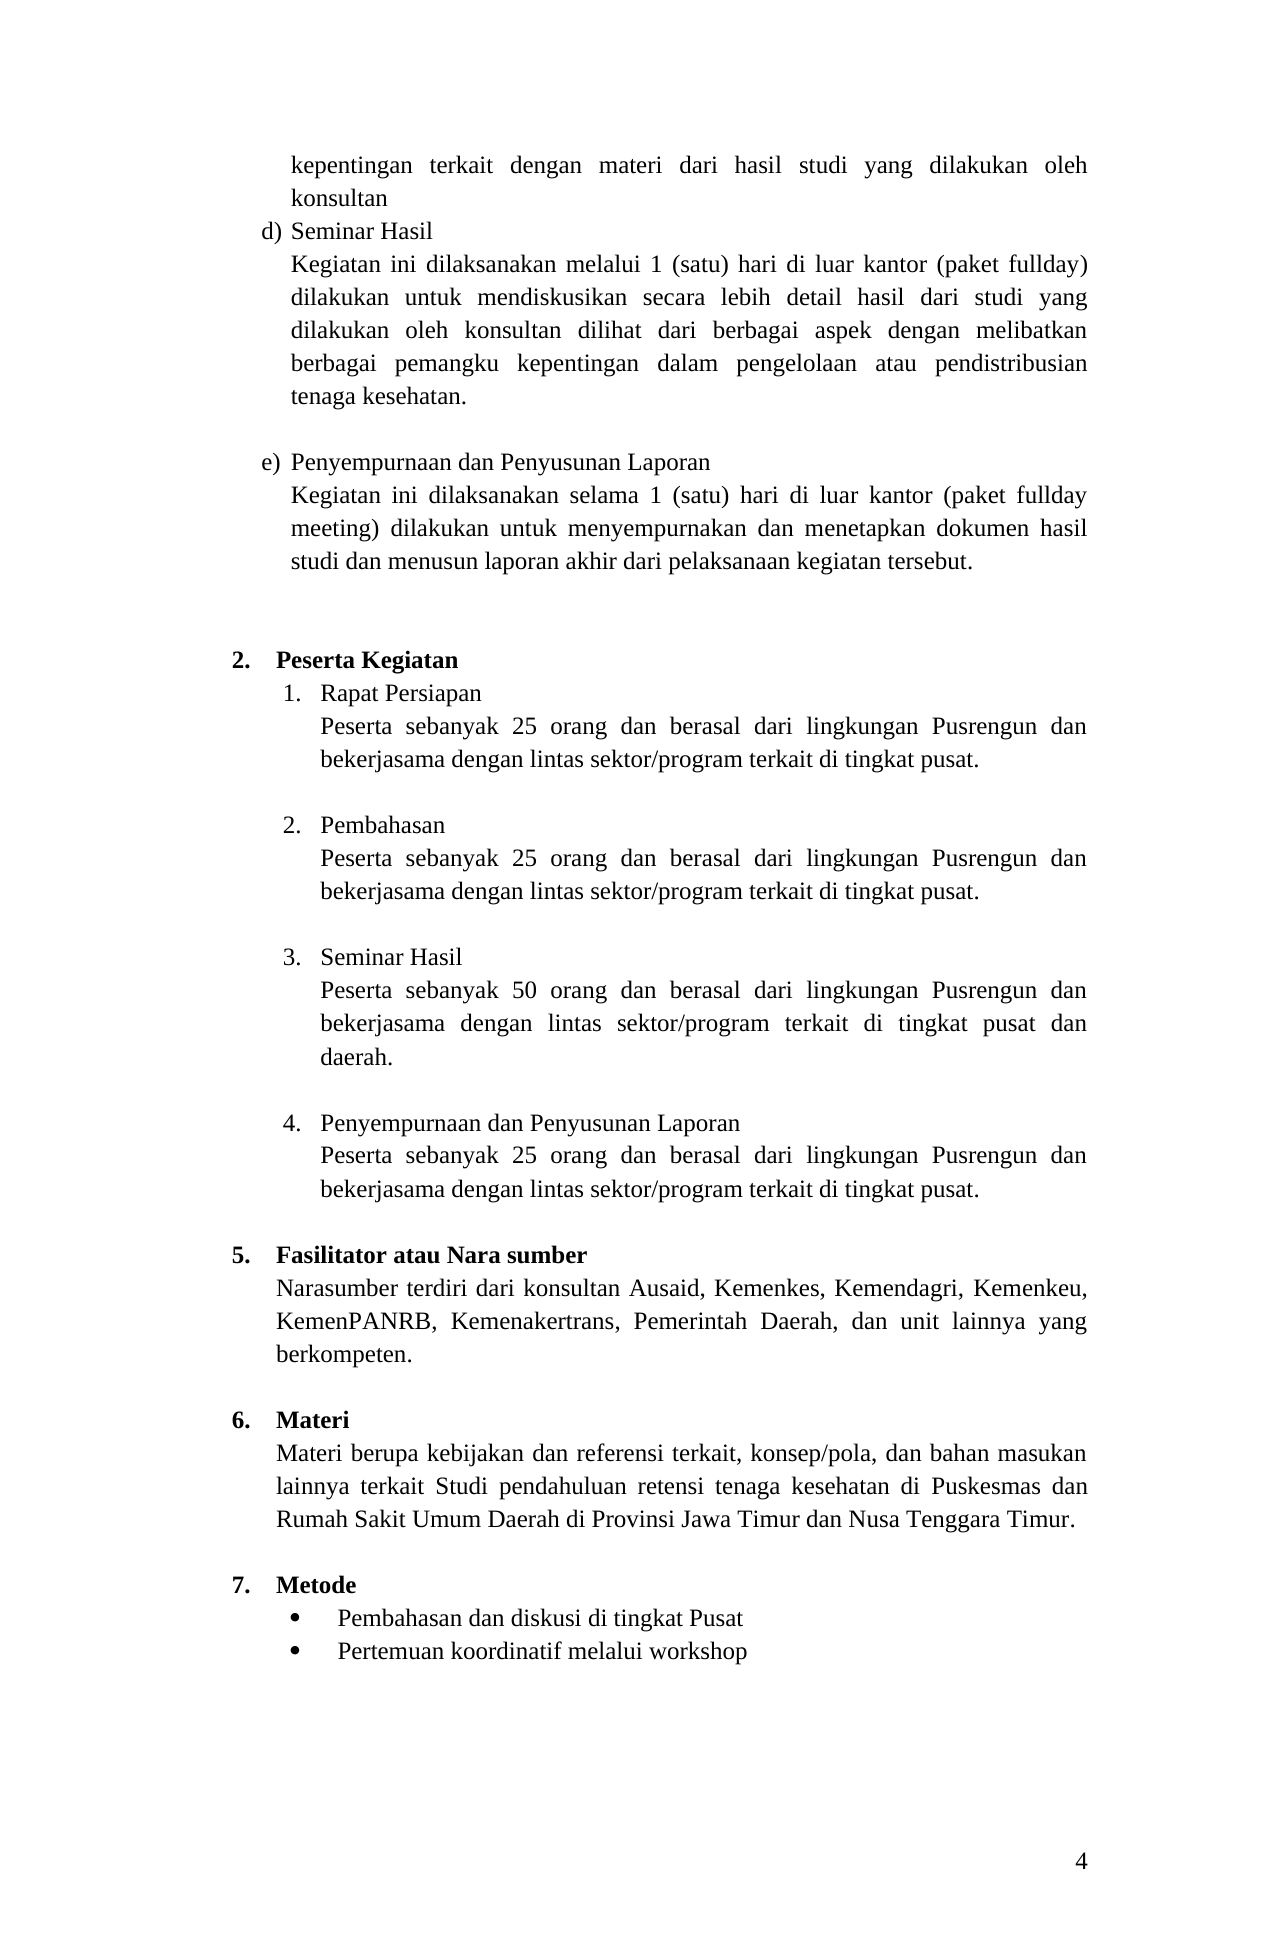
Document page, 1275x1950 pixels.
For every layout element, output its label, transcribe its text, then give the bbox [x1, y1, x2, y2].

list Fasilitator atau Nara sumber [232, 1240, 1088, 1268]
list Pembahasan [283, 810, 1088, 839]
list Peserta sebanyak 25 orang dan berasal dari lingkungan Pusrengun dan bekerjasama dengan lintas sektor/program terkait di tingkat pusat. [320, 711, 1088, 773]
list Penyempurnaan dan Penyusunan Laporan [261, 447, 1088, 476]
list Seminar Hasil [283, 942, 1088, 971]
list Rapat Persiapan [283, 678, 1088, 707]
list Penyempurnaan dan Penyusunan Laporan [283, 1108, 1088, 1136]
list Seminar Hasil [261, 216, 1088, 245]
list Peserta sebanyak 25 orang dan berasal dari lingkungan Pusrengun dan bekerjasama dengan lintas sektor/program terkait di tingkat pusat. [320, 843, 1088, 905]
list Materi berupa kebijakan dan referensi terkait, konsep/pola, dan bahan masukan lainnya terkait Studi pendahuluan retensi tenaga kesehatan di Puskesmas dan Rumah Sakit Umum Daerah di Provinsi Jawa Timur dan Nusa Tenggara Timur. [276, 1438, 1088, 1533]
list Materi [232, 1405, 1088, 1433]
list Pembahasan dan diskusi di tingkat Pusat [291, 1603, 1088, 1632]
list Kegiatan ini dilaksanakan selama 1 (satu) hari di luar kantor (paket fullday meeting) dilakukan untuk menyempurnakan dan menetapkan dokumen hasil studi dan menusun laporan akhir dari pelaksanaan kegiatan tersebut. [291, 480, 1088, 575]
list Kegiatan ini dilaksanakan melalui 1 (satu) hari di luar kantor (paket fullday) dilakukan untuk mendiskusikan secara lebih detail hasil dari studi yang dilakukan oleh konsultan dilihat dari berbagai aspek dengan melibatkan berbagai pemangku kepentingan dalam pengelolaan atau pendistribusian tenaga kesehatan. [291, 249, 1088, 410]
list Peserta Kegiatan [232, 645, 1088, 674]
list Peserta sebanyak 50 orang dan berasal dari lingkungan Pusrengun dan bekerjasama dengan lintas sektor/program terkait di tingkat pusat dan daerah. [320, 976, 1088, 1070]
list Metode [232, 1570, 1088, 1599]
list Peserta sebanyak 25 orang dan berasal dari lingkungan Pusrengun dan bekerjasama dengan lintas sektor/program terkait di tingkat pusat. [320, 1141, 1088, 1202]
list Pertemuan koordinatif melalui workshop [291, 1636, 1088, 1665]
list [291, 150, 1088, 212]
list Narasumber terdiri dari konsultan Ausaid, Kemenkes, Kemendagri, Kemenkeu, KemenPANRB, Kemenakertrans, Pemerintah Daerah, dan unit lainnya yang berkompeten. [276, 1273, 1088, 1367]
